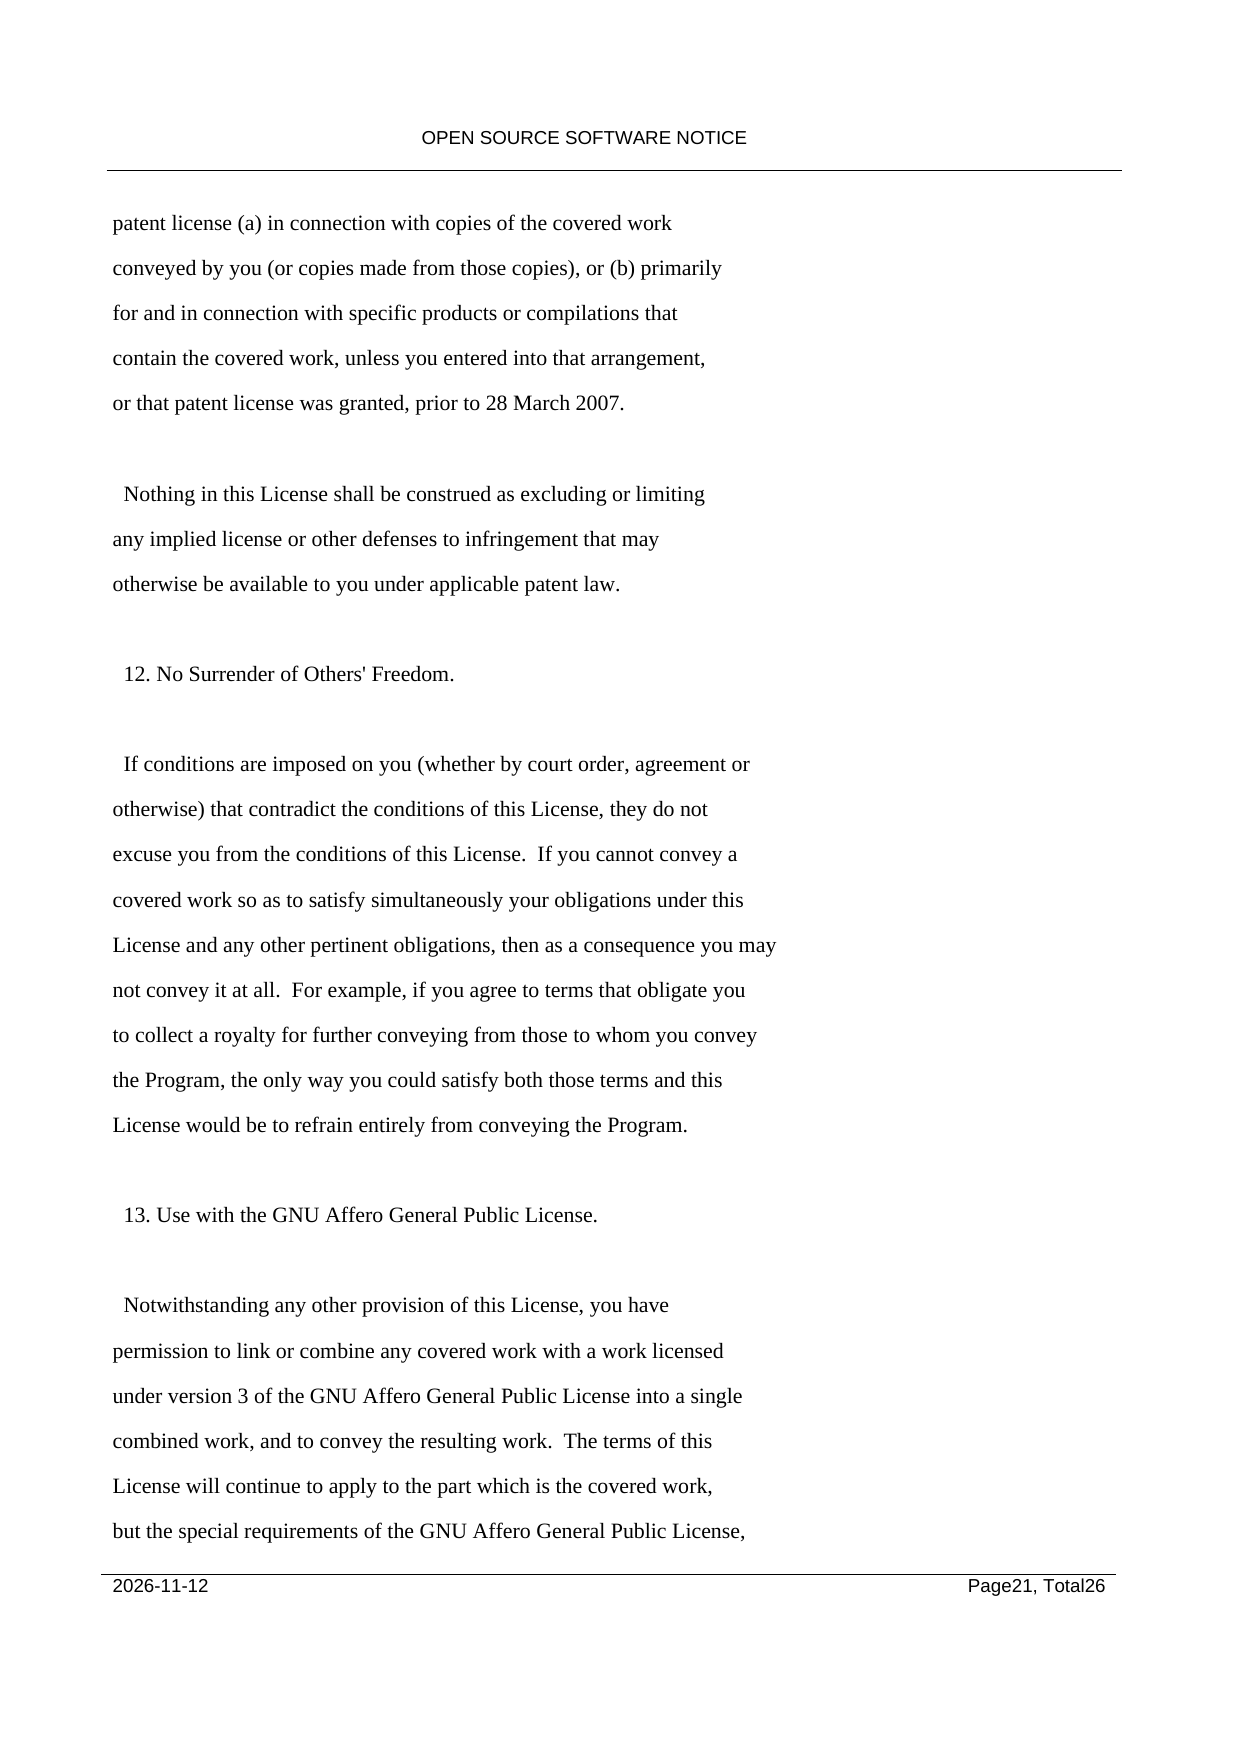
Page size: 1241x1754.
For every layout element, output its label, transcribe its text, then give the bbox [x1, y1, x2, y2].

text to collect a royalty for further conveying from those to whom you convey [112, 1018, 1128, 1051]
text conveyed by you (or copies made from those copies), or (b) primarily [112, 251, 1128, 284]
text under version 3 of the GNU Affero General Public License into a single [112, 1379, 1128, 1412]
text License will continue to apply to the part which is the covered work, [112, 1469, 1128, 1502]
text permission to link or combine any covered work with a work licensed [112, 1334, 1128, 1366]
text the Program, the only way you could satisfy both those terms and this [112, 1063, 1128, 1096]
text otherwise) that contradict the conditions of this License, they do not [112, 793, 1128, 825]
text patent license (a) in connection with copies of the covered work [112, 206, 1128, 239]
text License would be to refrain entirely from conveying the Program. [112, 1108, 1128, 1141]
text License and any other pertinent obligations, then as a consequence you may [112, 928, 1128, 961]
text not convey it at all. For example, if you agree to terms that obligate you [112, 973, 1128, 1006]
text 12. No Surrender of Others' Freedom. [112, 657, 1128, 690]
text any implied license or other defenses to infringement that may [112, 522, 1128, 554]
text If conditions are imposed on you (whether by court order, agreement or [112, 748, 1128, 780]
text or that patent license was granted, prior to 28 March 2007. [112, 387, 1128, 419]
text contain the covered work, unless you entered into that arrangement, [112, 342, 1128, 374]
text otherwise be available to you under applicable patent law. [112, 567, 1128, 600]
text but the special requirements of the GNU Affero General Public License, [112, 1514, 1128, 1547]
text Nothing in this License shall be construed as excluding or limiting [112, 477, 1128, 509]
text for and in connection with specific products or compilations that [112, 297, 1128, 329]
text combined work, and to convey the resulting work. The terms of this [112, 1424, 1128, 1457]
text covered work so as to satisfy simultaneously your obligations under this [112, 883, 1128, 915]
text Notwithstanding any other provision of this License, you have [112, 1289, 1128, 1321]
text 13. Use with the GNU Affero General Public License. [112, 1199, 1128, 1231]
text excuse you from the conditions of this License. If you cannot convey a [112, 838, 1128, 870]
